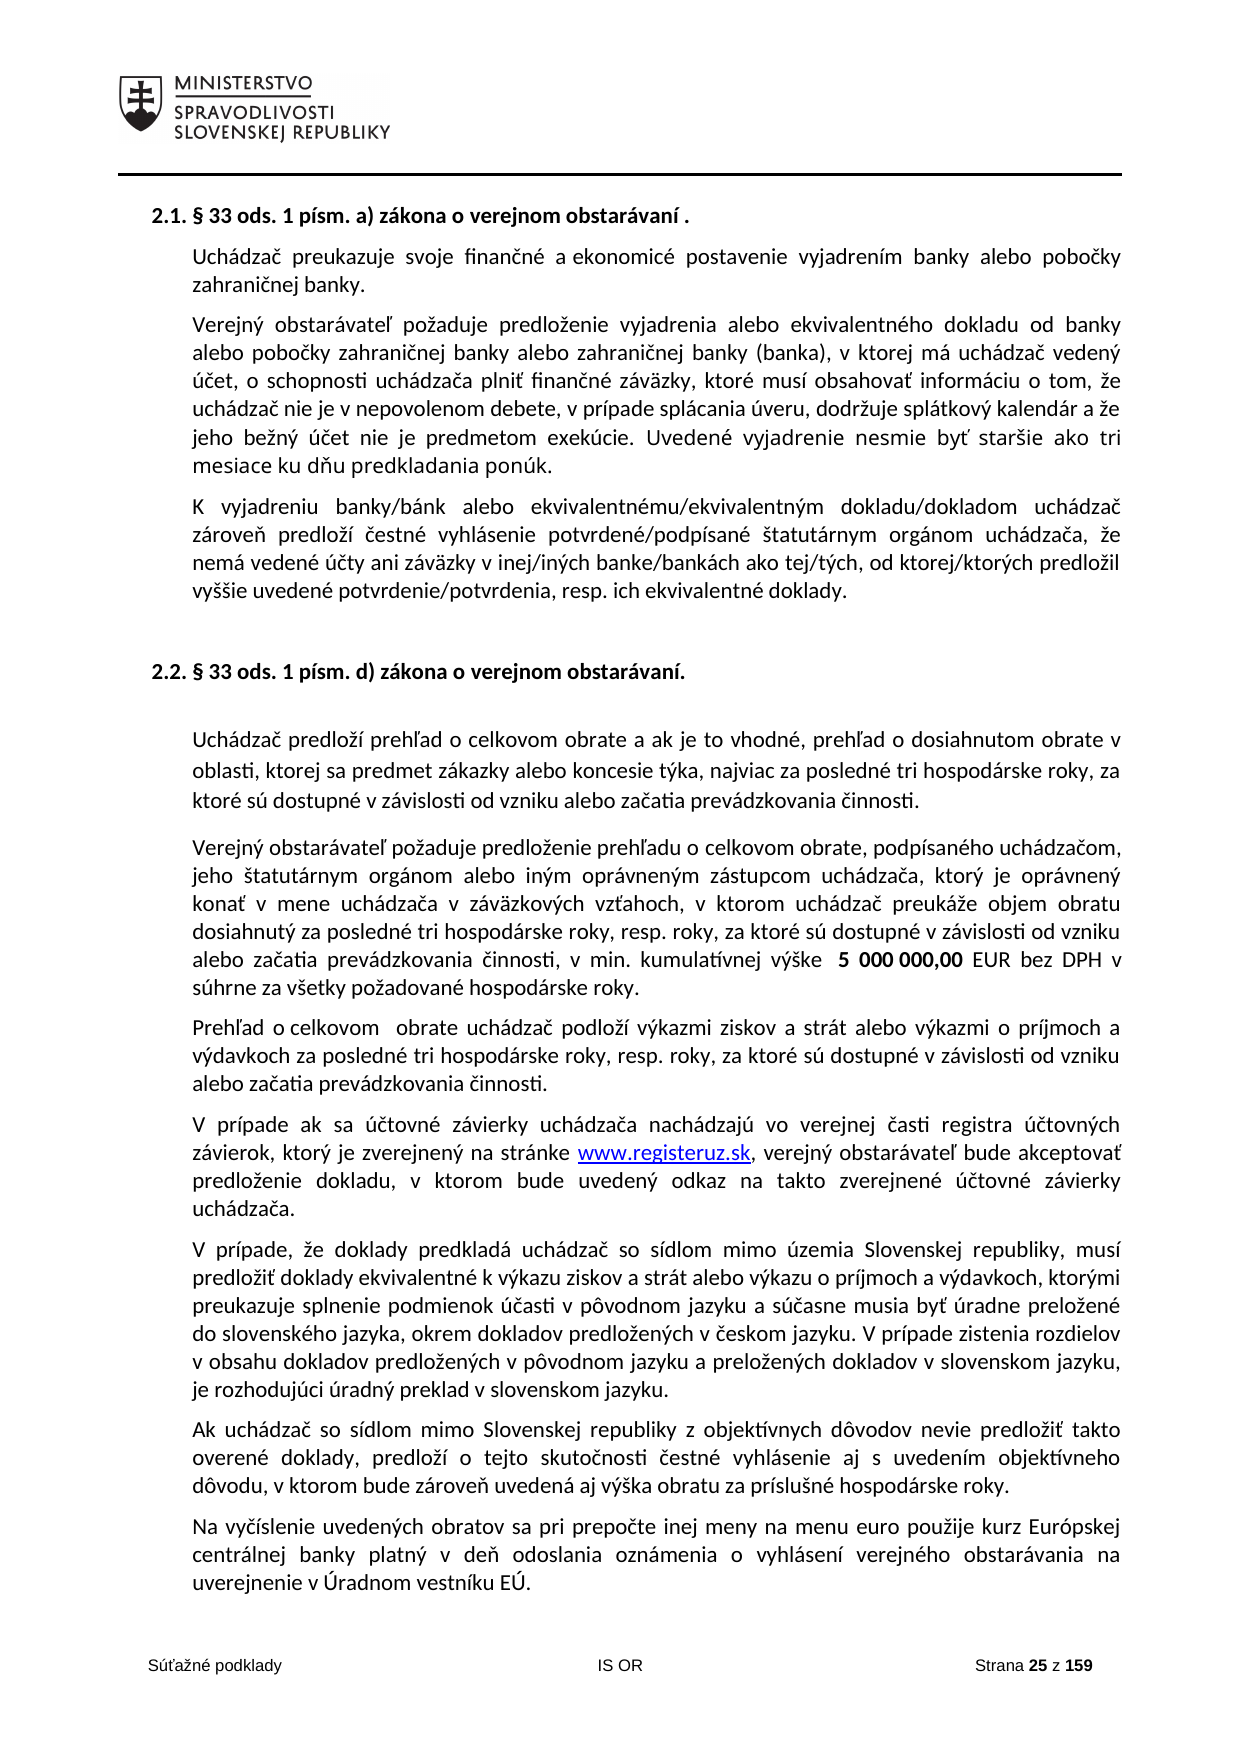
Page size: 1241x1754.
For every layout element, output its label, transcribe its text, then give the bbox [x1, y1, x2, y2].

text V prípade ak sa účtovné závierky uchádzača nachádzajú vo verejnej časti registra účtovných závierok, ktorý je zverejnený na stránke www.registeruz.sk, verejný obstarávateľ bude akceptovať predloženie dokladu, v ktorom bude uvedený odkaz na takto zverejnené účtovné závierky uchádzača. [192, 1110, 1122, 1222]
text Ak uchádzač so sídlom mimo Slovenskej republiky z objektívnych dôvodov nevie predložiť takto overené doklady, predloží o tejto skutočnosti čestné vyhlásenie aj s uvedením objektívneho dôvodu, v ktorom bude zároveň uvedená aj výška obratu za príslušné hospodárske roky. [192, 1415, 1122, 1499]
text Uchádzač predloží prehľad o celkovom obrate a ak je to vhodné, prehľad o dosiahnutom obrate v oblasti, ktorej sa predmet zákazky alebo koncesie týka, najviac za posledné tri hospodárske roky, za ktoré sú dostupné v závislosti od vzniku alebo začatia prevádzkovania činnosti. [192, 726, 1122, 814]
text Verejný obstarávateľ požaduje predloženie prehľadu o celkovom obrate, podpísaného uchádzačom, jeho štatutárnym orgánom alebo iným oprávneným zástupcom uchádzača, ktorý je oprávnený konať v mene uchádzača v záväzkových vzťahoch, v ktorom uchádzač preukáže objem obratu dosiahnutý za posledné tri hospodárske roky, resp. roky, za ktoré sú dostupné v závislosti od vzniku alebo začatia prevádzkovania činnosti, v min. kumulatívnej výške 5 000 000,00 EUR bez DPH v súhrne za všetky požadované hospodárske roky. [192, 833, 1122, 1001]
subtitle § 33 ods. 1 písm. d) zákona o verejnom obstarávaní. [151, 657, 1122, 685]
text V prípade, že doklady predkladá uchádzač so sídlom mimo územia Slovenskej republiky, musí predložiť doklady ekvivalentné k výkazu ziskov a strát alebo výkazu o príjmoch a výdavkoch, ktorými preukazuje splnenie podmienok účasti v pôvodnom jazyku a súčasne musia byť úradne preložené do slovenského jazyka, okrem dokladov predložených v českom jazyku. V prípade zistenia rozdielov v obsahu dokladov predložených v pôvodnom jazyku a preložených dokladov v slovenskom jazyku, je rozhodujúci úradný preklad v slovenskom jazyku. [192, 1235, 1122, 1403]
text K vyjadreniu banky/bánk alebo ekvivalentnému/ekvivalentným dokladu/dokladom uchádzač zároveň predloží čestné vyhlásenie potvrdené/podpísané štatutárnym orgánom uchádzača, že nemá vedené účty ani záväzky v inej/iných banke/bankách ako tej/tých, od ktorej/ktorých predložil vyššie uvedené potvrdenie/potvrdenia, resp. ich ekvivalentné doklady. [192, 492, 1122, 604]
text Prehľad o celkovom obrate uchádzač podloží výkazmi ziskov a strát alebo výkazmi o príjmoch a výdavkoch za posledné tri hospodárske roky, resp. roky, za ktoré sú dostupné v závislosti od vzniku alebo začatia prevádzkovania činnosti. [192, 1013, 1122, 1098]
picture [118, 73, 390, 144]
text Na vyčíslenie uvedených obratov sa pri prepočte inej meny na menu euro použije kurz Európskej centrálnej banky platný v deň odoslania oznámenia o vyhlásení verejného obstarávania na uverejnenie v Úradnom vestníku EÚ. [192, 1512, 1122, 1596]
subtitle § 33 ods. 1 písm. a) zákona o verejnom obstarávaní . [151, 201, 1122, 229]
text Uchádzač preukazuje svoje finančné a ekonomicé postavenie vyjadrením banky alebo pobočky zahraničnej banky. [192, 242, 1122, 298]
text Verejný obstarávateľ požaduje predloženie vyjadrenia alebo ekvivalentného dokladu od banky alebo pobočky zahraničnej banky alebo zahraničnej banky (banka), v ktorej má uchádzač vedený účet, o schopnosti uchádzača plniť finančné záväzky, ktoré musí obsahovať informáciu o tom, že uchádzač nie je v nepovolenom debete, v prípade splácania úveru, dodržuje splátkový kalendár a že jeho bežný účet nie je predmetom exekúcie. Uvedené vyjadrenie nesmie byť staršie ako tri mesiace ku dňu predkladania ponúk. [192, 311, 1122, 479]
